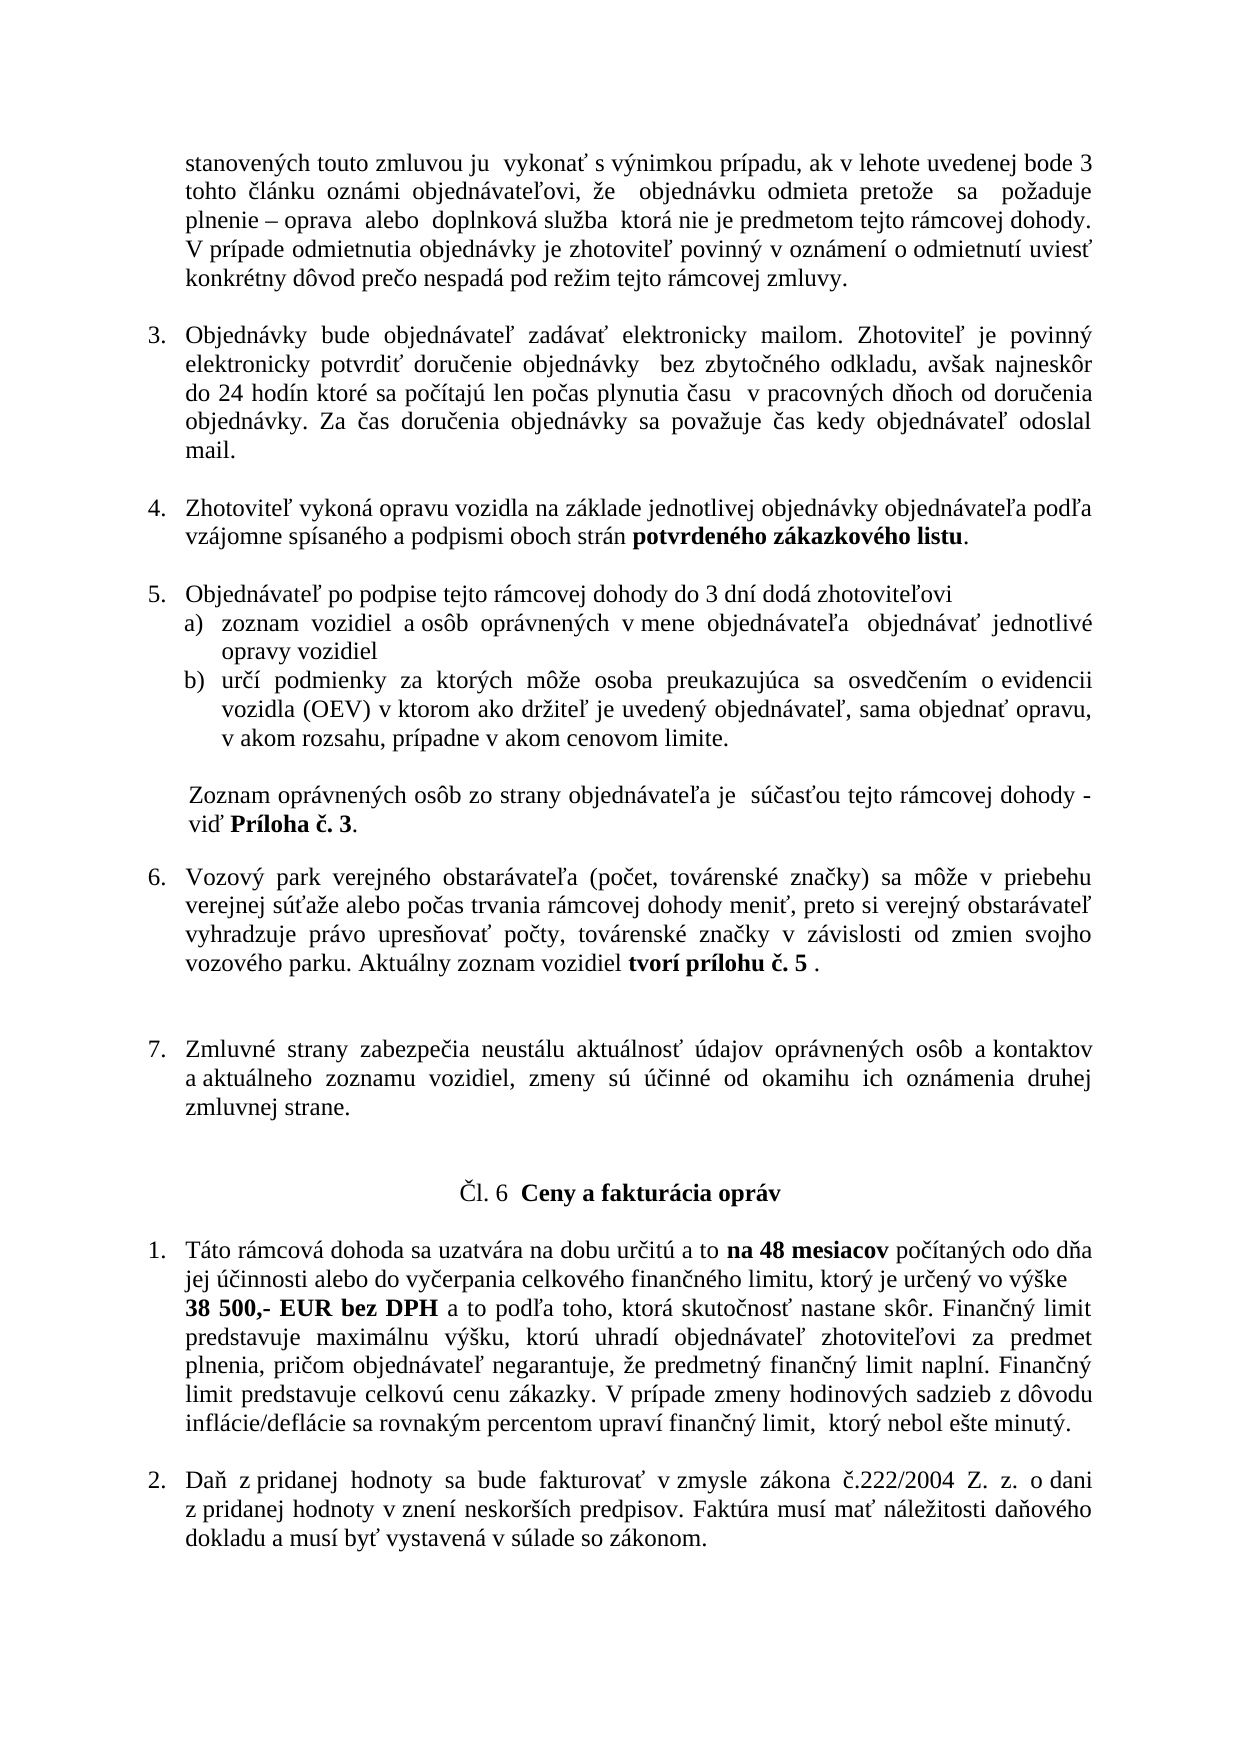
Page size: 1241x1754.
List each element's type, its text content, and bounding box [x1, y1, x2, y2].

title Zmluvné strany zabezpečia neustálu aktuálnosť údajov oprávnených osôb a kontaktov a aktuálneho zoznamu vozidiel, zmeny sú účinné od okamihu ich oznámenia druhej zmluvnej strane. [148, 1034, 1093, 1120]
list zoznam vozidiel a osôb oprávnených v mene objednávateľa objednávať jednotlivé opravy vozidiel [184, 608, 1093, 665]
list určí podmienky za ktorých môže osoba preukazujúca sa osvedčením o evidencii vozidla (OEV) v ktorom ako držiteľ je uvedený objednávateľ, sama objednať opravu, v akom rozsahu, prípadne v akom cenovom limite. [184, 665, 1093, 751]
list Objednávky bude objednávateľ zadávať elektronicky mailom. Zhotoviteľ je povinný elektronicky potvrdiť doručenie objednávky bez zbytočného odkladu, avšak najneskôr do 24 hodín ktoré sa počítajú len počas plynutia času v pracovných dňoch od doručenia objednávky. Za čas doručenia objednávky sa považuje čas kedy objednávateľ odoslal mail. [148, 320, 1093, 464]
list 38 500,- EUR bez DPH a to podľa toho, ktorá skutočnosť nastane skôr. Finančný limit predstavuje maximálnu výšku, ktorú uhradí objednávateľ zhotoviteľovi za predmet plnenia, pričom objednávateľ negarantuje, že predmetný finančný limit naplní. Finančný limit predstavuje celkovú cenu zákazky. V prípade zmeny hodinových sadzieb z dôvodu inflácie/deflácie sa rovnakým percentom upraví finančný limit, ktorý nebol ešte minutý. [185, 1293, 1093, 1437]
list Táto rámcová dohoda sa uzatvára na dobu určitú a to na 48 mesiacov počítaných odo dňa jej účinnosti alebo do vyčerpania celkového finančného limitu, ktorý je určený vo výške [148, 1235, 1093, 1293]
text Zoznam oprávnených osôb zo strany objednávateľa je súčasťou tejto rámcovej dohody - viď Príloha č. 3. [188, 780, 1093, 838]
list Daň z pridanej hodnoty sa bude fakturovať v zmysle zákona č.222/2004 Z. z. o dani z pridanej hodnoty v znení neskorších predpisov. Faktúra musí mať náležitosti daňového dokladu a musí byť vystavená v súlade so zákonom. [148, 1465, 1093, 1552]
text Čl. 6 Ceny a fakturácia opráv [148, 1178, 1093, 1207]
list Vozový park verejného obstarávateľa (počet, továrenské značky) sa môže v priebehu verejnej súťaže alebo počas trvania rámcovej dohody meniť, preto si verejný obstarávateľ vyhradzuje právo upresňovať počty, továrenské značky v závislosti od zmien svojho vozového parku. Aktuálny zoznam vozidiel tvorí prílohu č. 5 . [148, 862, 1093, 977]
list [148, 148, 1093, 291]
list Objednávateľ po podpise tejto rámcovej dohody do 3 dní dodá zhotoviteľovi [148, 579, 1093, 608]
list Zhotoviteľ vykoná opravu vozidla na základe jednotlivej objednávky objednávateľa podľa vzájomne spísaného a podpismi oboch strán potvrdeného zákazkového listu. [148, 493, 1093, 550]
